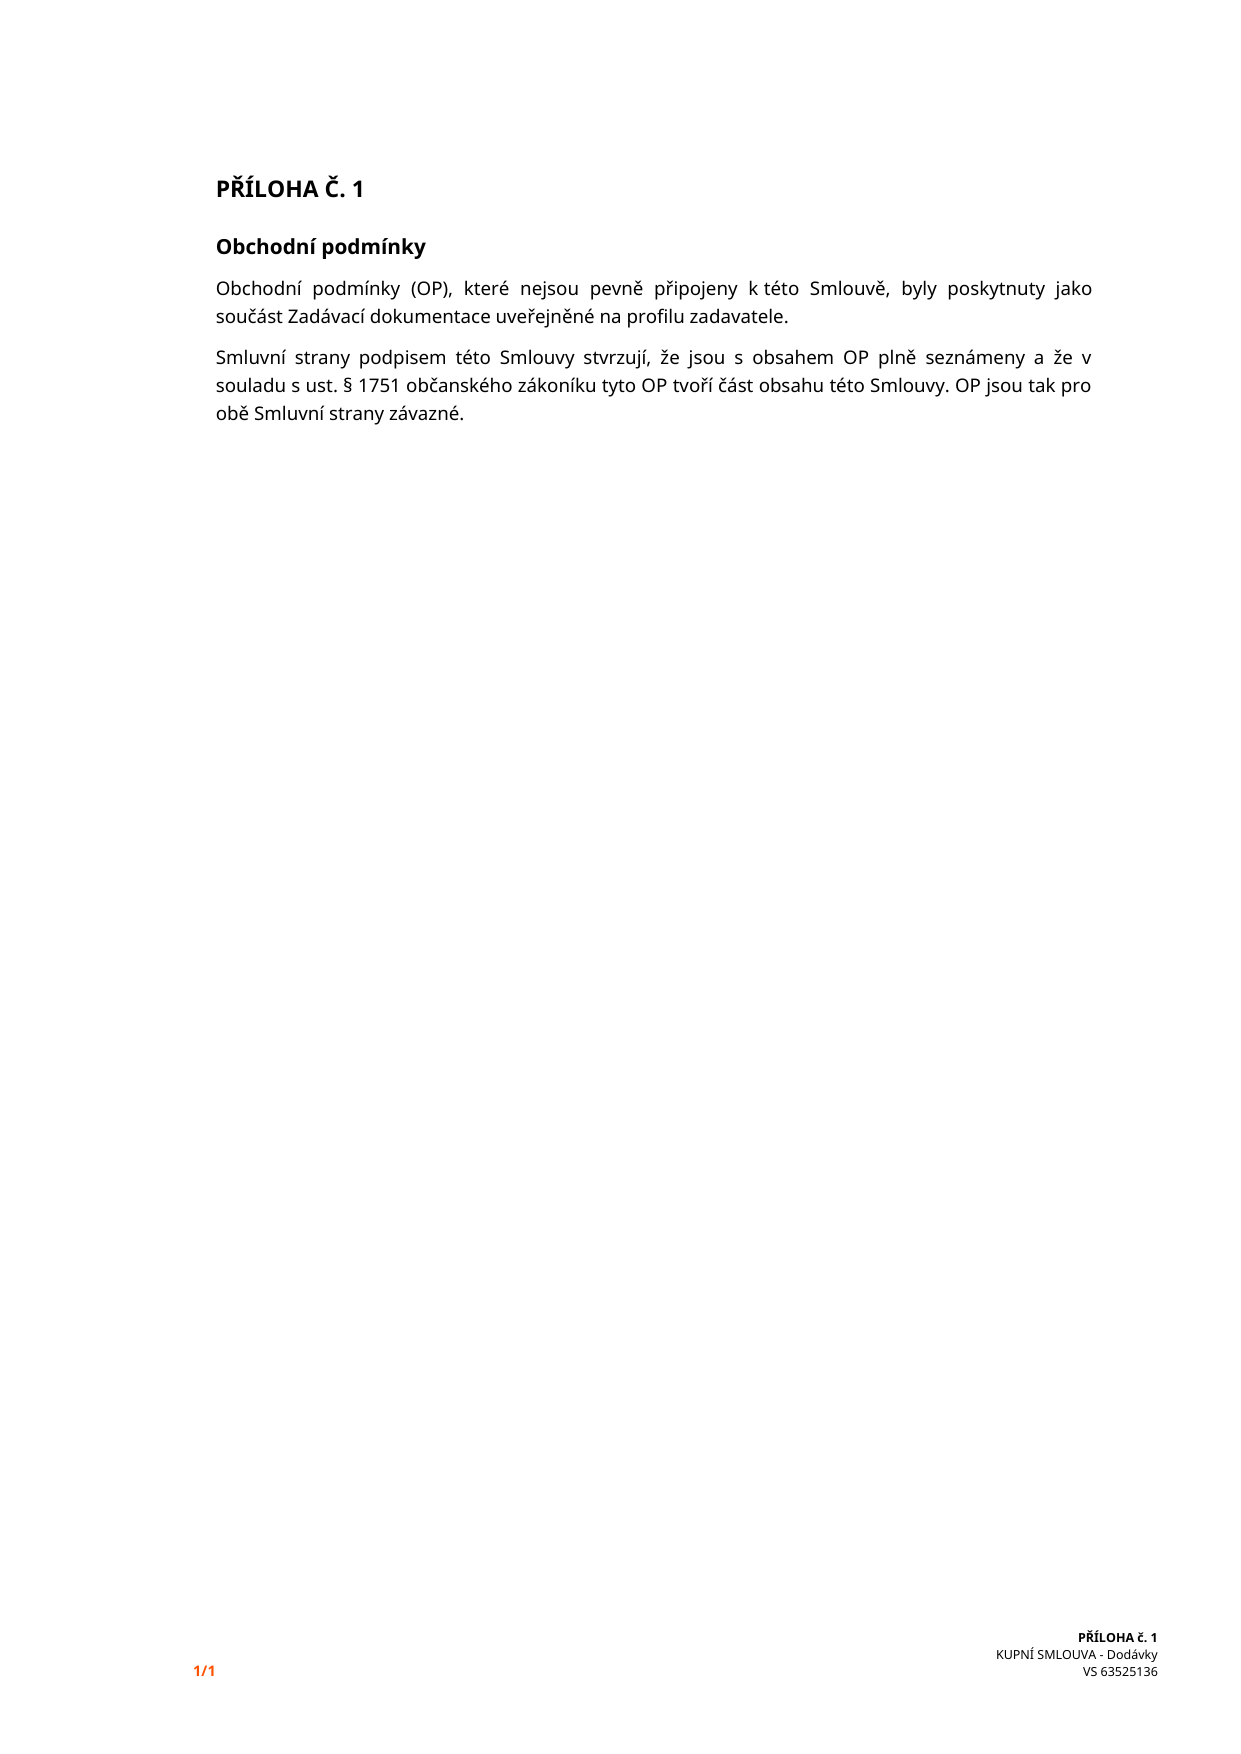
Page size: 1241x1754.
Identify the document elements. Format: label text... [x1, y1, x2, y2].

text Obchodní podmínky (OP), které nejsou pevně připojeny k této Smlouvě, byly poskytnuty jako součást Zadávací dokumentace uveřejněné na profilu zadavatele. [216, 276, 1093, 329]
text Příloha č. 1 [216, 172, 1093, 204]
text Obchodní podmínky [216, 232, 1093, 260]
text Smluvní strany podpisem této Smlouvy stvrzují, že jsou s obsahem OP plně seznámeny a že v souladu s ust. § 1751 občanského zákoníku tyto OP tvoří část obsahu této Smlouvy. OP jsou tak pro obě Smluvní strany závazné. [216, 344, 1093, 426]
